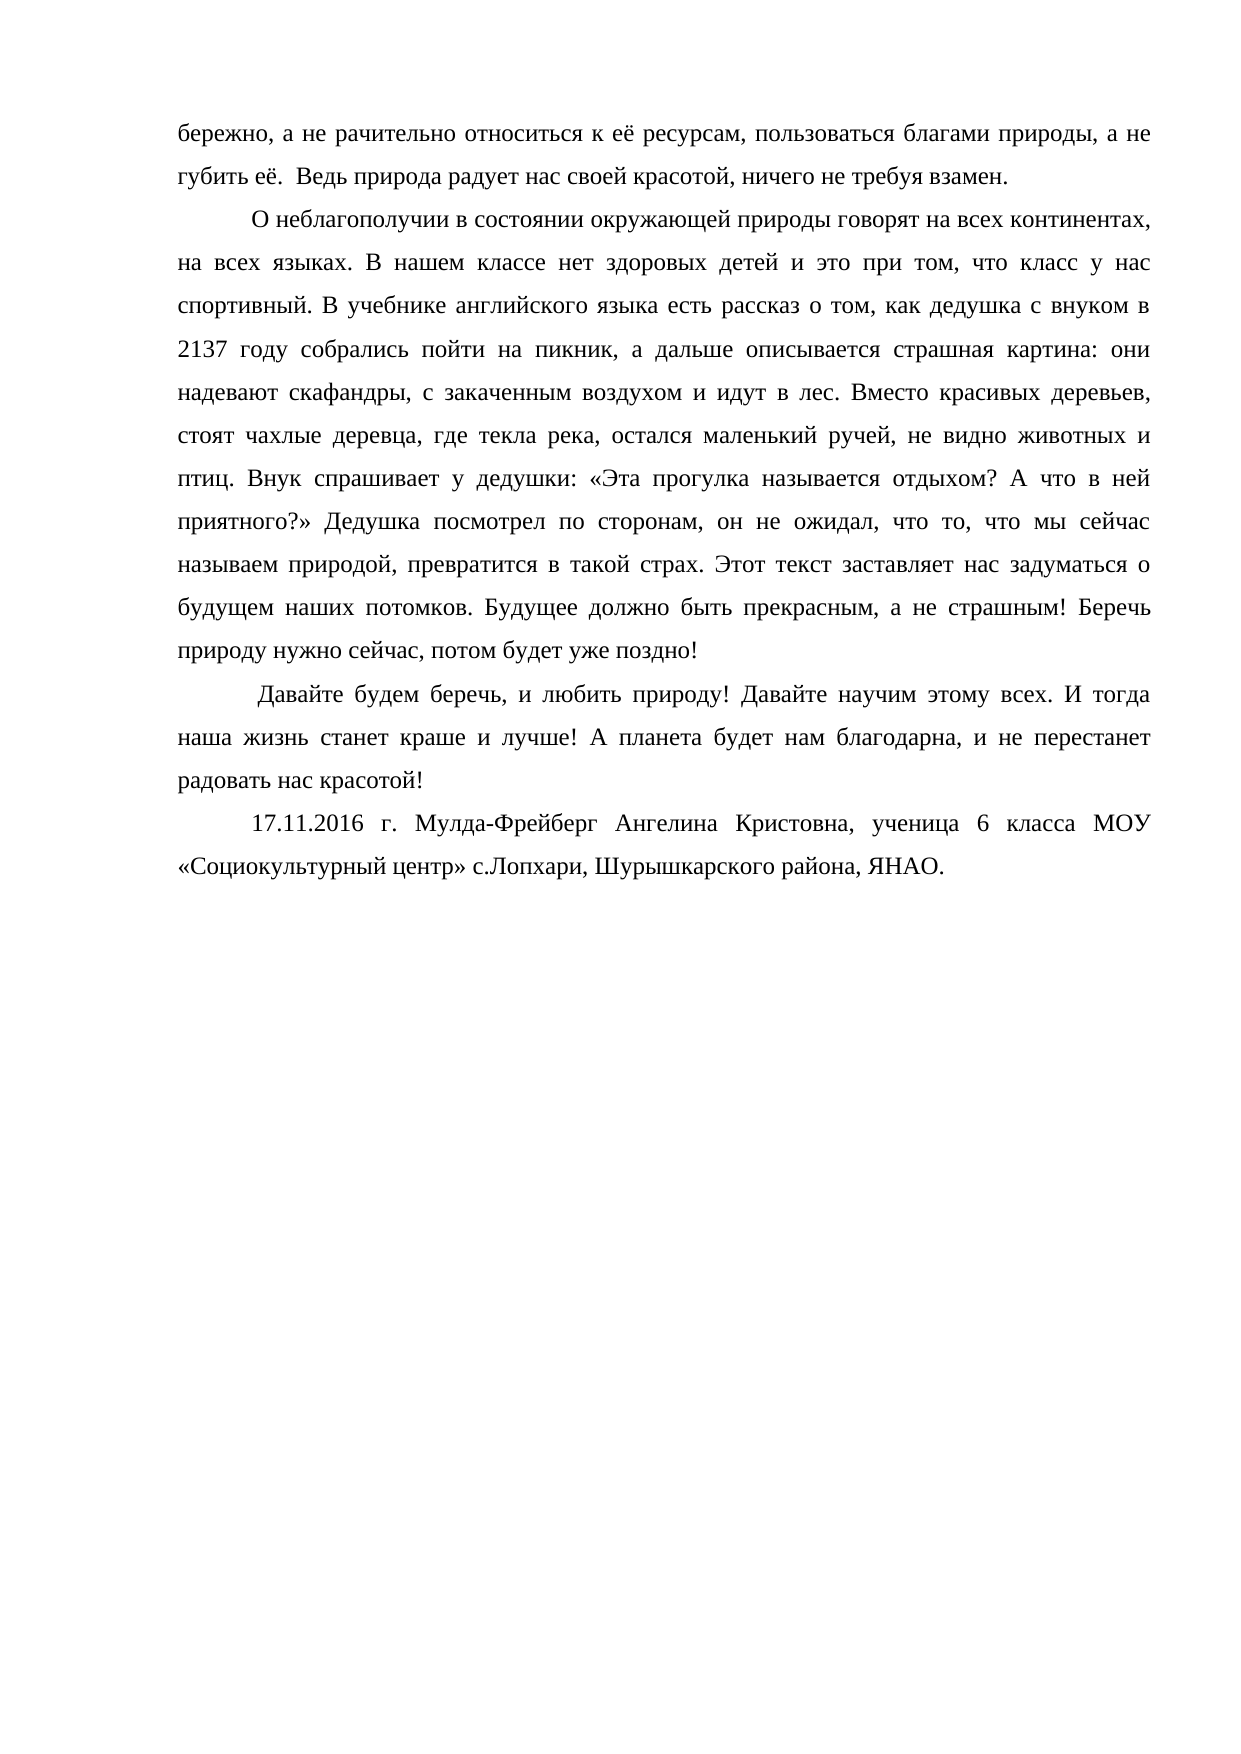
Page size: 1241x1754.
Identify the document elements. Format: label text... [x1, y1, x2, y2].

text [177, 118, 1152, 190]
text О неблагополучии в состоянии окружающей природы говорят на всех континентах, на всех языках. В нашем классе нет здоровых детей и это при том, что класс у нас спортивный. В учебнике английского языка есть рассказ о том, как дедушка с внуком в 2137 году собрались пойти на пикник, а дальше описывается страшная картина: они надевают скафандры, с закаченным воздухом и идут в лес. Вместо красивых деревьев, стоят чахлые деревца, где текла река, остался маленький ручей, не видно животных и птиц. Внук спрашивает у дедушки: «Эта прогулка называется отдыхом? А что в ней приятного?» Дедушка посмотрел по сторонам, он не ожидал, что то, что мы сейчас называем природой, превратится в такой страх. Этот текст заставляет нас задуматься о будущем наших потомков. Будущее должно быть прекрасным, а не страшным! Беречь природу нужно сейчас, потом будет уже поздно! [177, 204, 1152, 664]
text Давайте будем беречь, и любить природу! Давайте научим этому всех. И тогда наша жизнь станет краше и лучше! А планета будет нам благодарна, и не перестанет радовать нас красотой! [177, 679, 1152, 794]
text 17.11.2016 г. Мулда-Фрейберг Ангелина Кристовна, ученица 6 класса МОУ «Социокультурный центр» с.Лопхари, Шурышкарского района, ЯНАО. [177, 808, 1152, 880]
